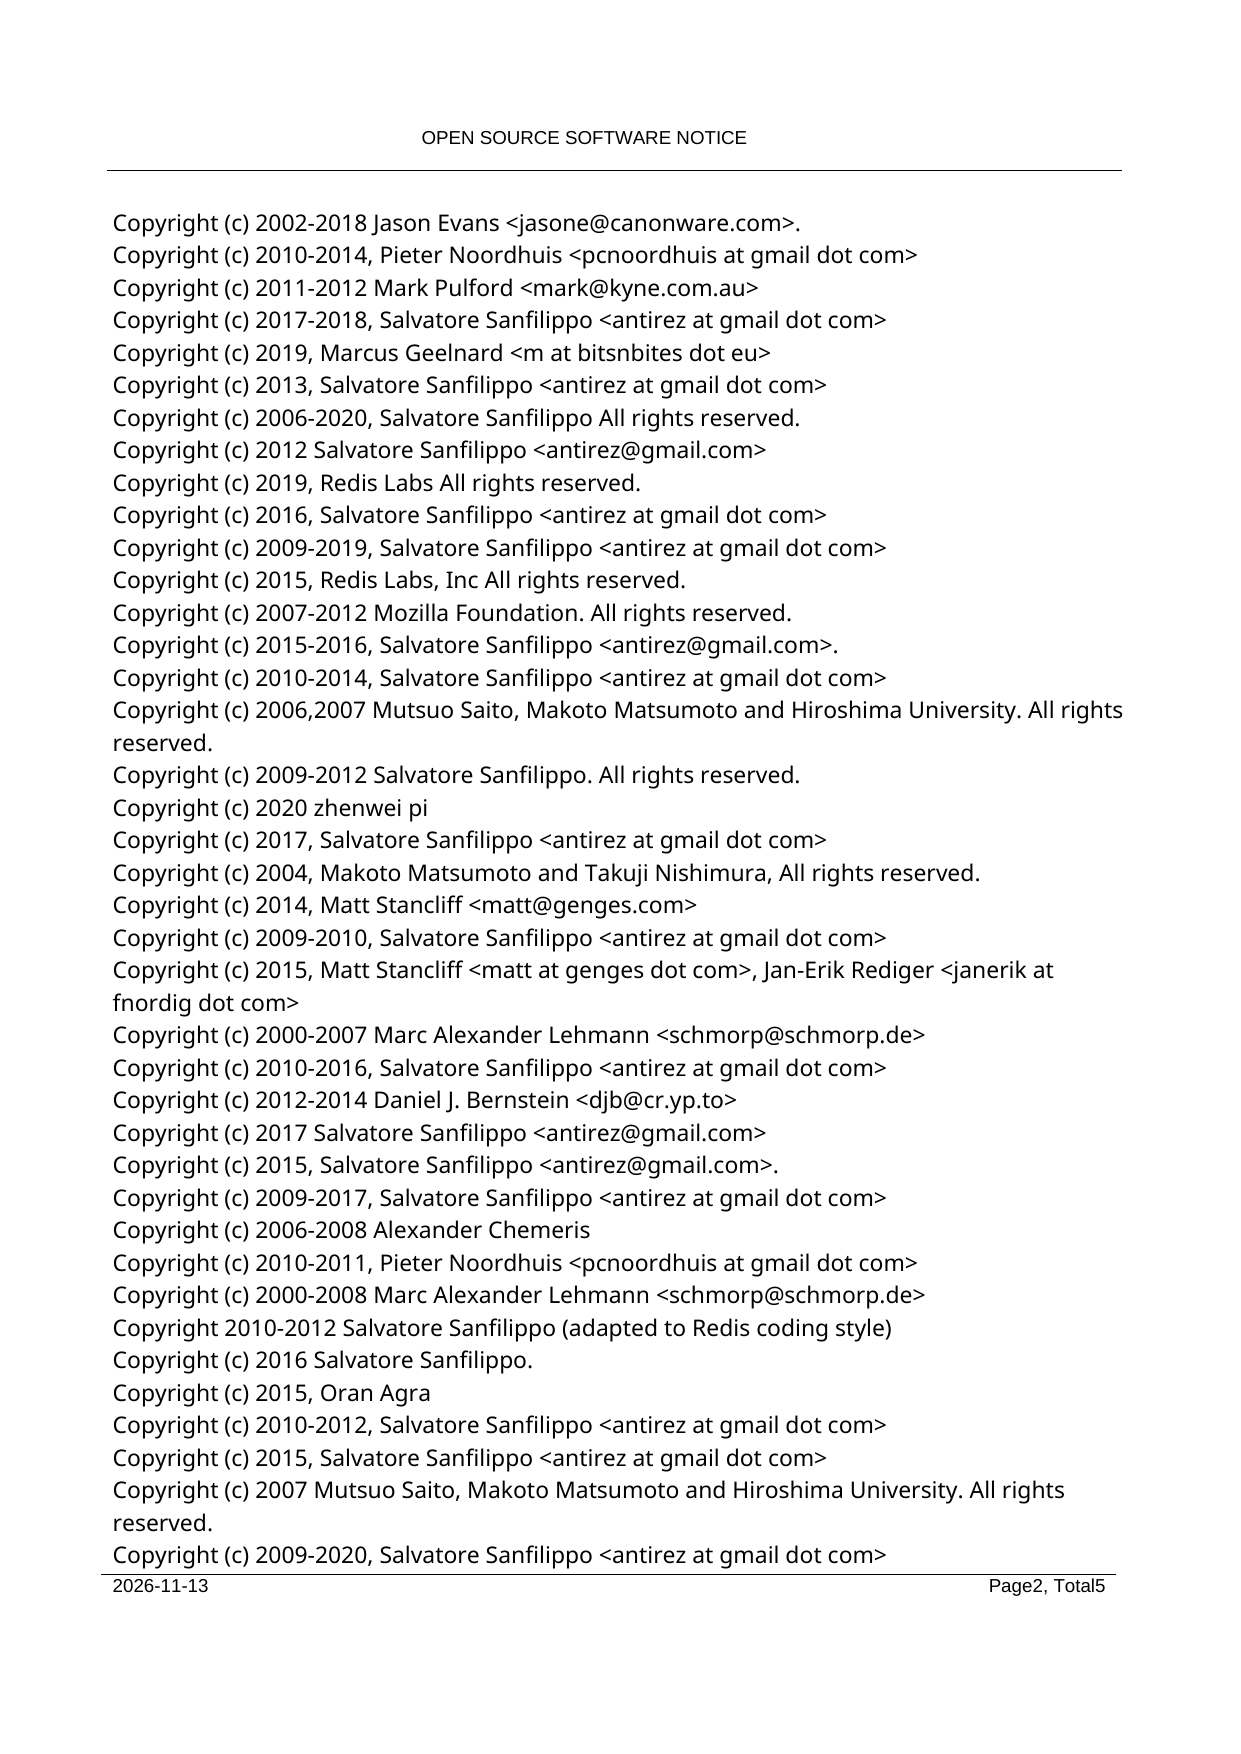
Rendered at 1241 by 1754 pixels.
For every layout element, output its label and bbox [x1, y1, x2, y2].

text [112, 206, 1128, 1571]
